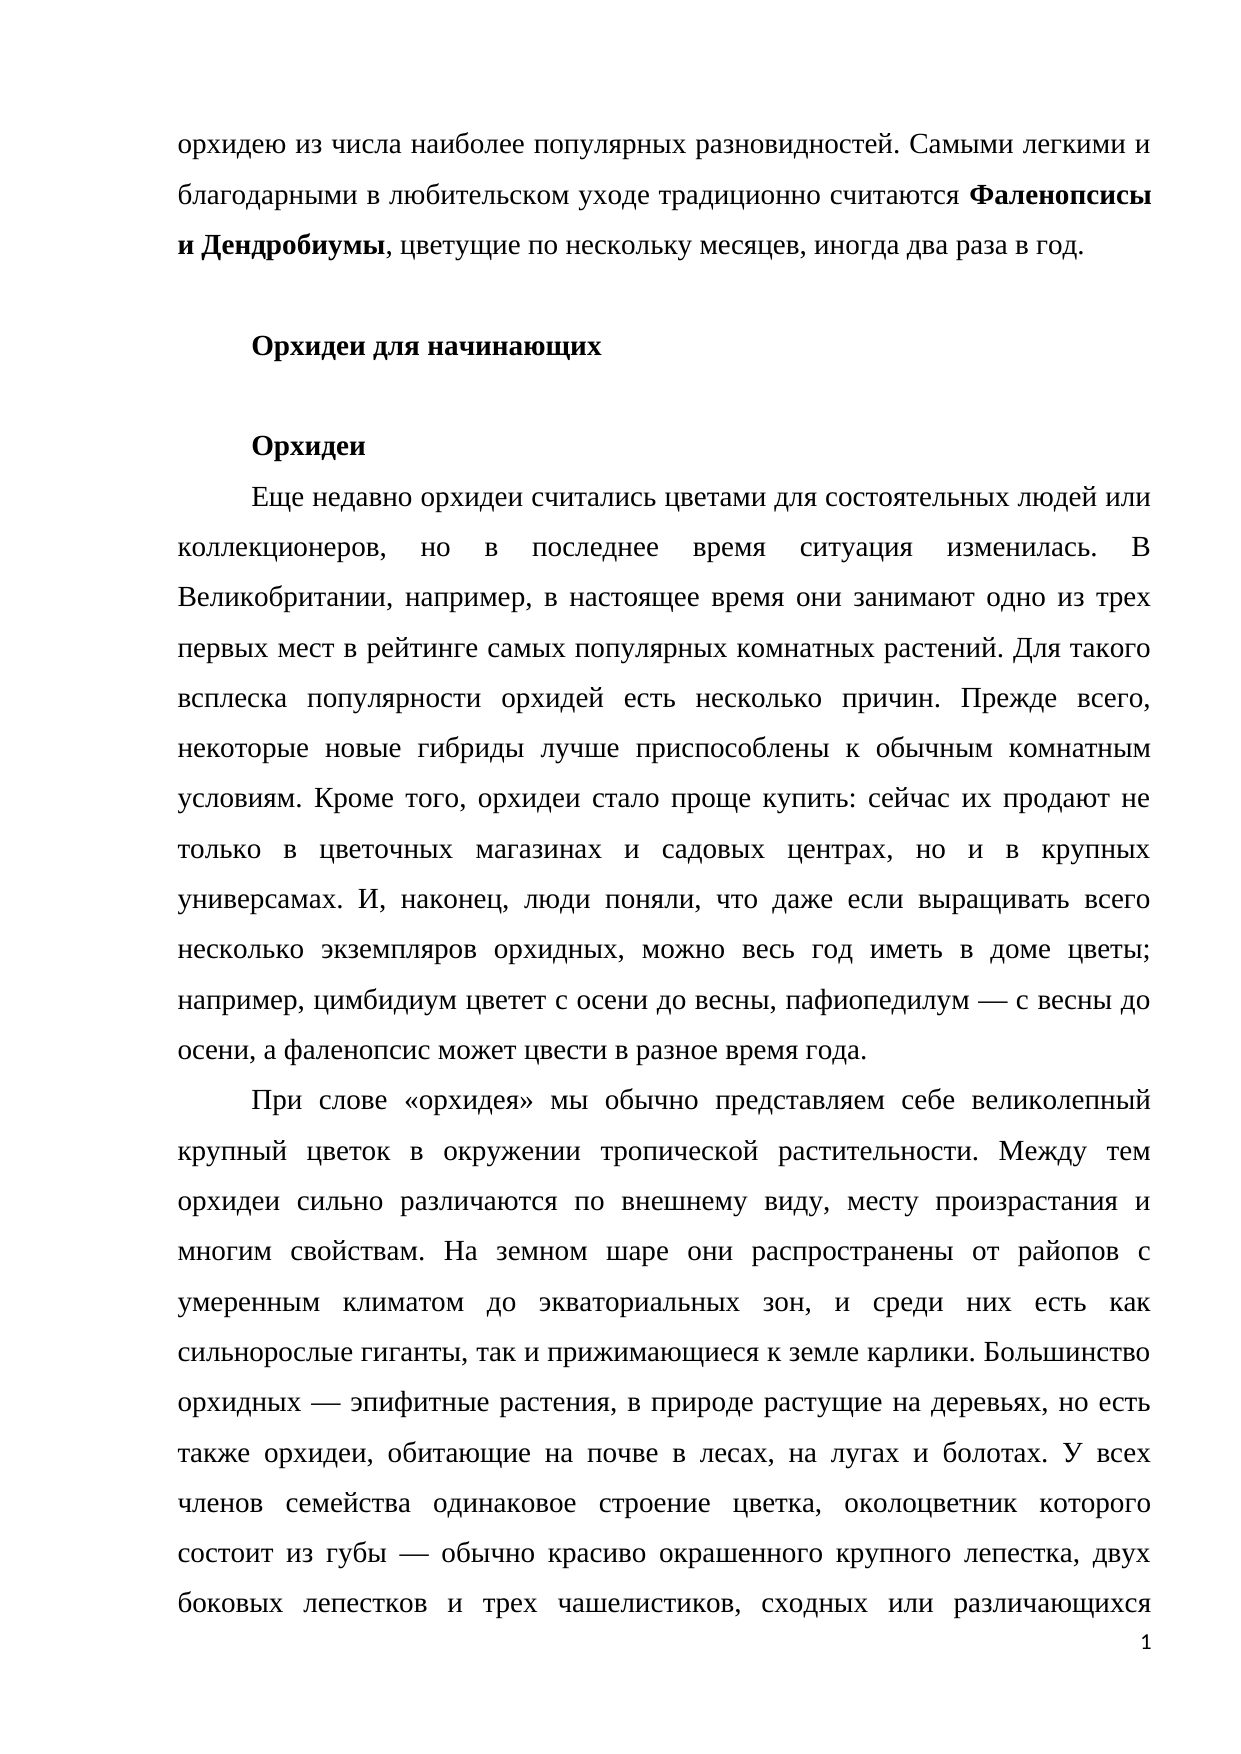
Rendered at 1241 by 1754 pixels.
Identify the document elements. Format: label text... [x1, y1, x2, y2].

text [177, 127, 1152, 261]
text Орхидеи для начинающих [177, 328, 1152, 361]
text Орхидеи [177, 428, 1152, 462]
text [177, 1082, 1152, 1619]
text Еще недавно орхидеи считались цветами для состоятельных людей или коллекционеров, но в последнее время ситуация изменилась. В Великобритании, например, в настоящее время они занимают одно из трех первых мест в рейтинге самых популярных комнатных растений. Для такого всплеска популярности орхидей есть несколько причин. Прежде всего, некоторые новые гибриды лучше приспособлены к обычным комнатным условиям. Кроме того, орхидеи стало проще купить: сейчас их продают не только в цветочных магазинах и садовых центрах, но и в крупных универсамах. И, наконец, люди поняли, что даже если выращивать всего несколько экземпляров орхидных, можно весь год иметь в доме цветы; например, цимбидиум цветет с осени до весны, пафиопедилум — с весны до осени, а фаленопсис может цвести в разное время года. [177, 479, 1152, 1066]
